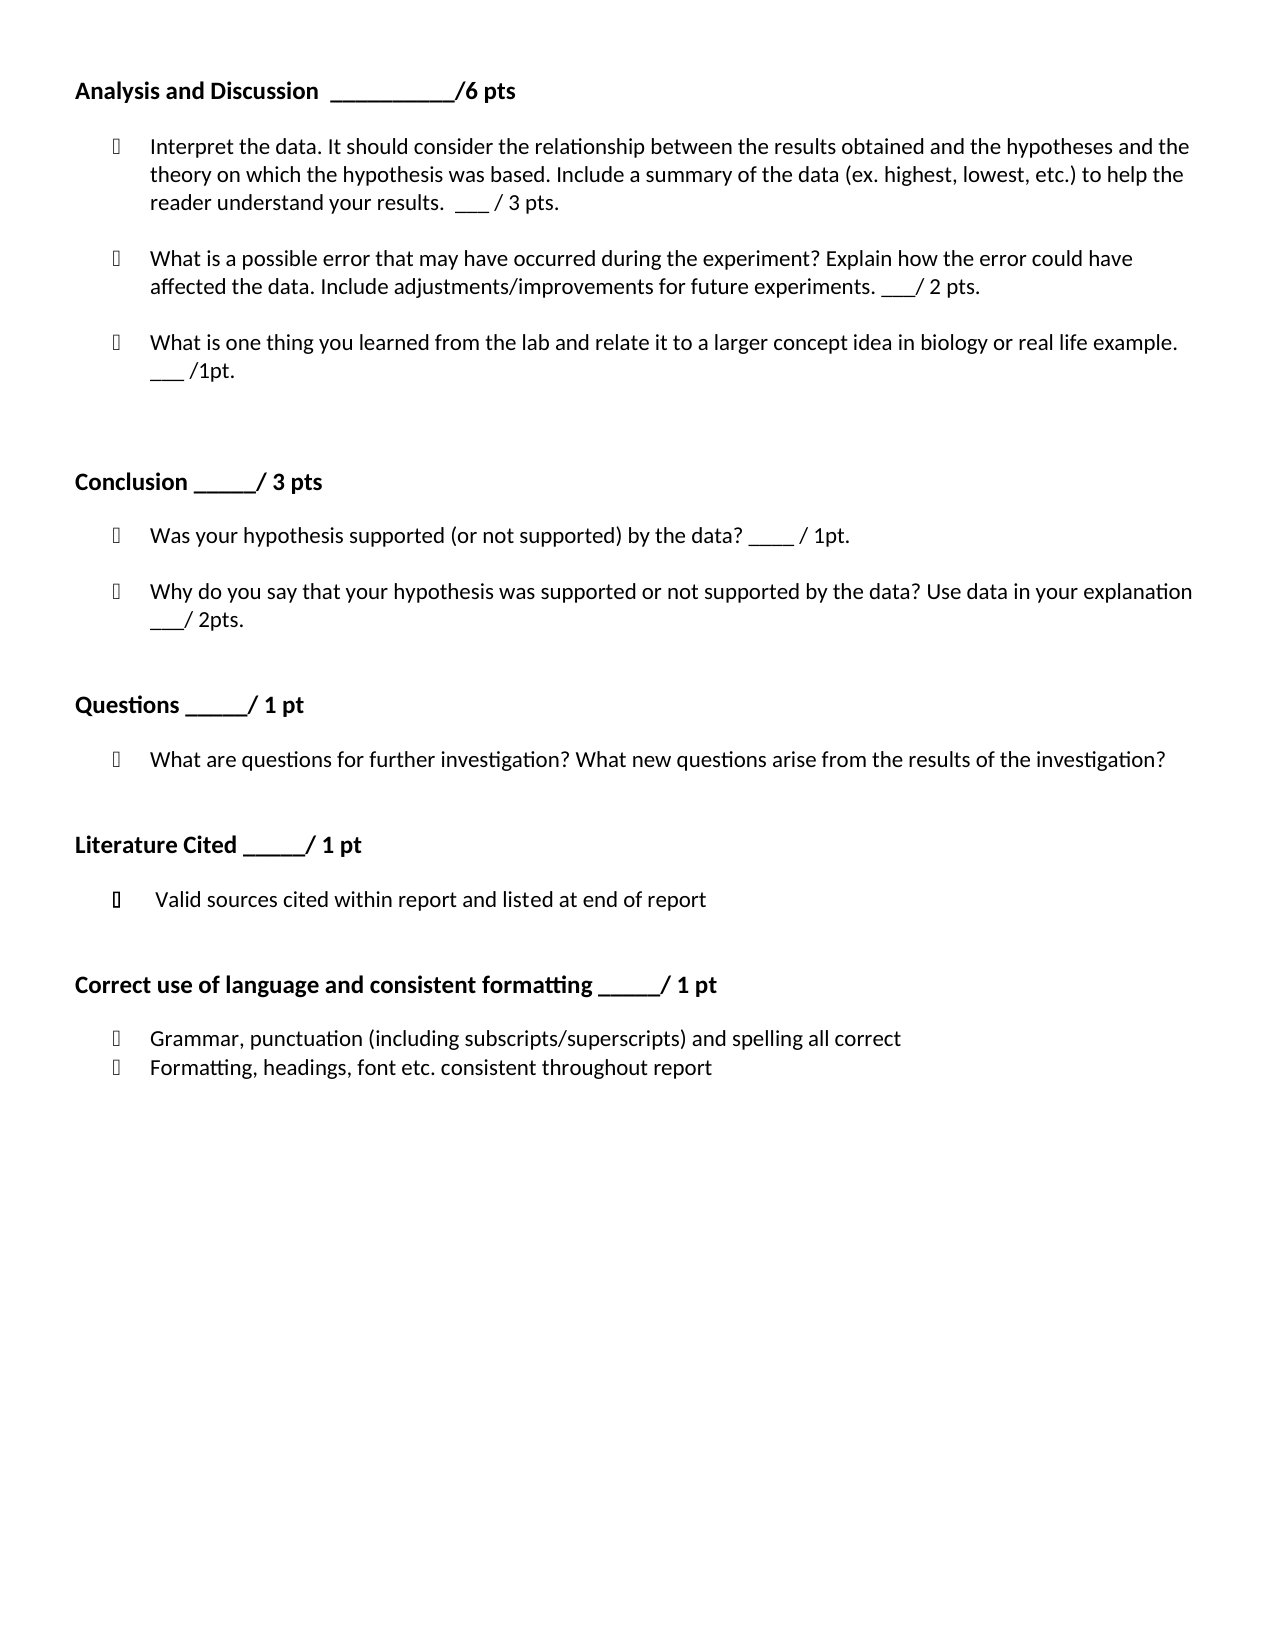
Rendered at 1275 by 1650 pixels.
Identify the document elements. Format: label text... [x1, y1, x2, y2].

list Grammar, punctuation (including subscripts/superscripts) and spelling all correct [112, 1024, 1200, 1053]
list What is a possible error that may have occurred during the experiment? Explain how the error could have affected the data. Include adjustments/improvements for future experiments. ___/ 2 pts. [112, 244, 1200, 301]
list What are questions for further investigation? What new questions arise from the results of the investigation? [112, 745, 1200, 773]
list Formatting, headings, font etc. consistent throughout report [112, 1053, 1200, 1081]
list Valid sources cited within report and listed at end of report [112, 885, 1200, 913]
text Conclusion _____/ 3 pts [75, 466, 1200, 496]
list What is one thing you learned from the lab and relate it to a larger concept idea in biology or real life example. ___ /1pt. [112, 328, 1200, 384]
list Why do you say that your hypothesis was supported or not supported by the data? Use data in your explanation ___/ 2pts. [112, 577, 1200, 633]
text Analysis and Discussion __________/6 pts [75, 75, 1200, 106]
list Interpret the data. It should consider the relationship between the results obtained and the hypotheses and the theory on which the hypothesis was based. Include a summary of the data (ex. highest, lowest, etc.) to help the reader understand your results. ___ / 3 pts. [112, 132, 1200, 216]
text Correct use of language and consistent formatting _____/ 1 pt [75, 969, 1200, 999]
text Literature Cited _____/ 1 pt [75, 829, 1200, 859]
text Questions _____/ 1 pt [75, 689, 1200, 720]
list Was your hypothesis supported (or not supported) by the data? ____ / 1pt. [112, 521, 1200, 549]
